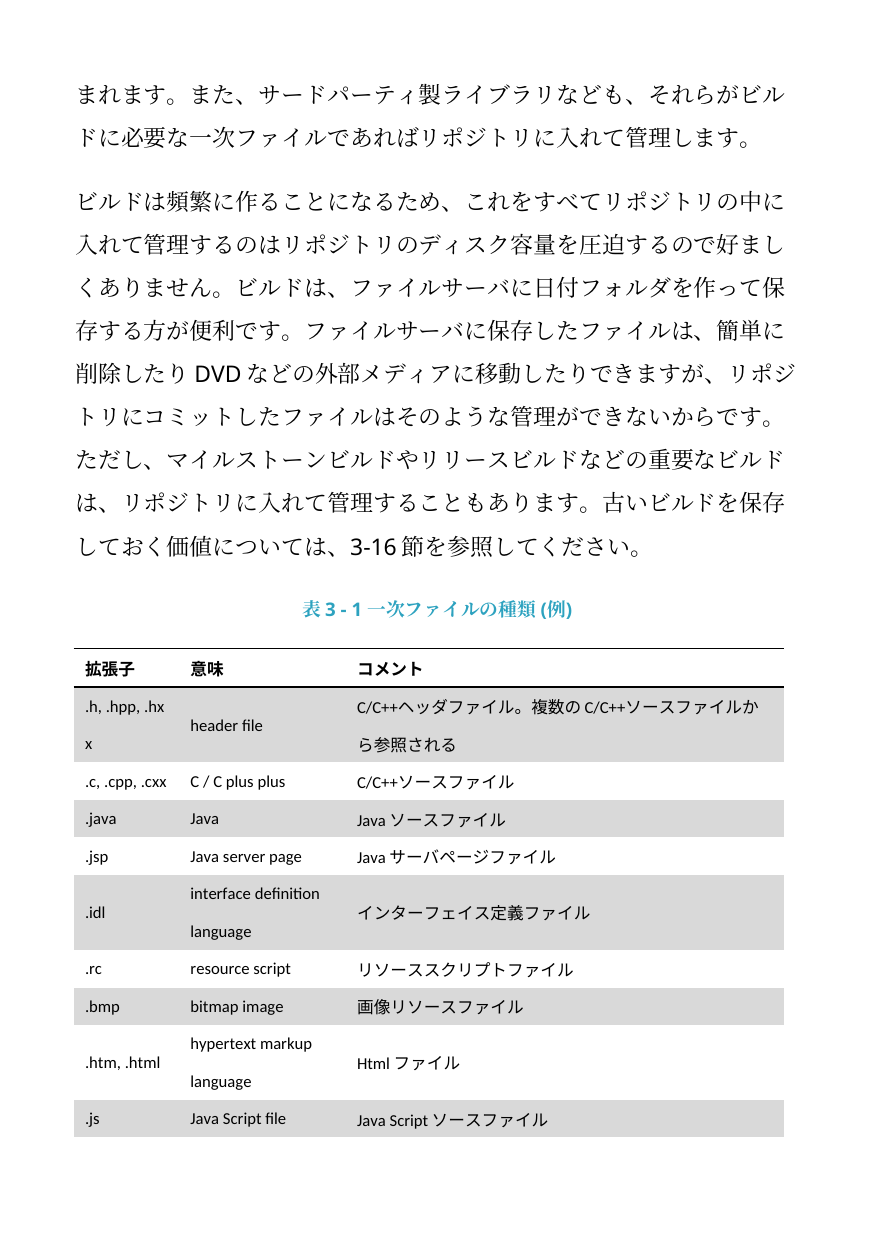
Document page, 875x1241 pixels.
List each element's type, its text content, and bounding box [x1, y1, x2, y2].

table_header 拡張子 [74, 649, 179, 686]
table_cell Java Scriptソースファイル [346, 1100, 784, 1137]
table_cell Java server page [179, 838, 346, 875]
table_cell Java Script file [179, 1100, 346, 1137]
table_cell C / C plus plus [179, 763, 346, 800]
table_cell C/C++ヘッダファイル。複数のC/C++ソースファイルから参照される [346, 688, 784, 762]
table_cell 画像リソースファイル [346, 988, 784, 1025]
table_cell C/C++ソースファイル [346, 763, 784, 800]
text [75, 75, 799, 156]
table_cell interface definition language [179, 875, 346, 950]
table_cell resource script [179, 950, 346, 987]
table_cell .rc [74, 950, 179, 987]
table_cell .h, .hpp, .hxx [74, 688, 179, 762]
text ビルドは頻繁に作ることになるため、これをすべてリポジトリの中に入れて管理するのはリポジトリのディスク容量を圧迫するので好ましくありません。ビルドは、ファイルサーバに日付フォルダを作って保存する方が便利です。ファイルサーバに保存したファイルは、簡単に削除したりDVDなどの外部メディアに移動したりできますが、リポジトリにコミットしたファイルはそのような管理ができないからです。ただし、マイルストーンビルドやリリースビルドなどの重要なビルドは、リポジトリに入れて管理することもあります。古いビルドを保存しておく価値については、3-15節を参照してください。 [75, 181, 799, 564]
table_header コメント [346, 649, 784, 686]
table_header 意味 [179, 649, 346, 686]
table_cell .bmp [74, 988, 179, 1025]
table_cell Javaサーバページファイル [346, 838, 784, 875]
table_cell .htm, .html [74, 1025, 179, 1100]
table_cell Htmlファイル [346, 1025, 784, 1100]
table_cell .idl [74, 875, 179, 950]
text 表3 - 1 一次ファイルの種類 (例) [75, 589, 799, 627]
table_cell リソーススクリプトファイル [346, 950, 784, 987]
table_cell Javaソースファイル [346, 800, 784, 837]
table_cell hypertext markup language [179, 1025, 346, 1100]
table_cell .js [74, 1100, 179, 1137]
table_cell Java [179, 800, 346, 837]
table_cell .c, .cpp, .cxx [74, 763, 179, 800]
table_cell .java [74, 800, 179, 837]
table_cell .jsp [74, 838, 179, 875]
table_cell header file [179, 688, 346, 762]
table_cell インターフェイス定義ファイル [346, 875, 784, 950]
table_cell bitmap image [179, 988, 346, 1025]
